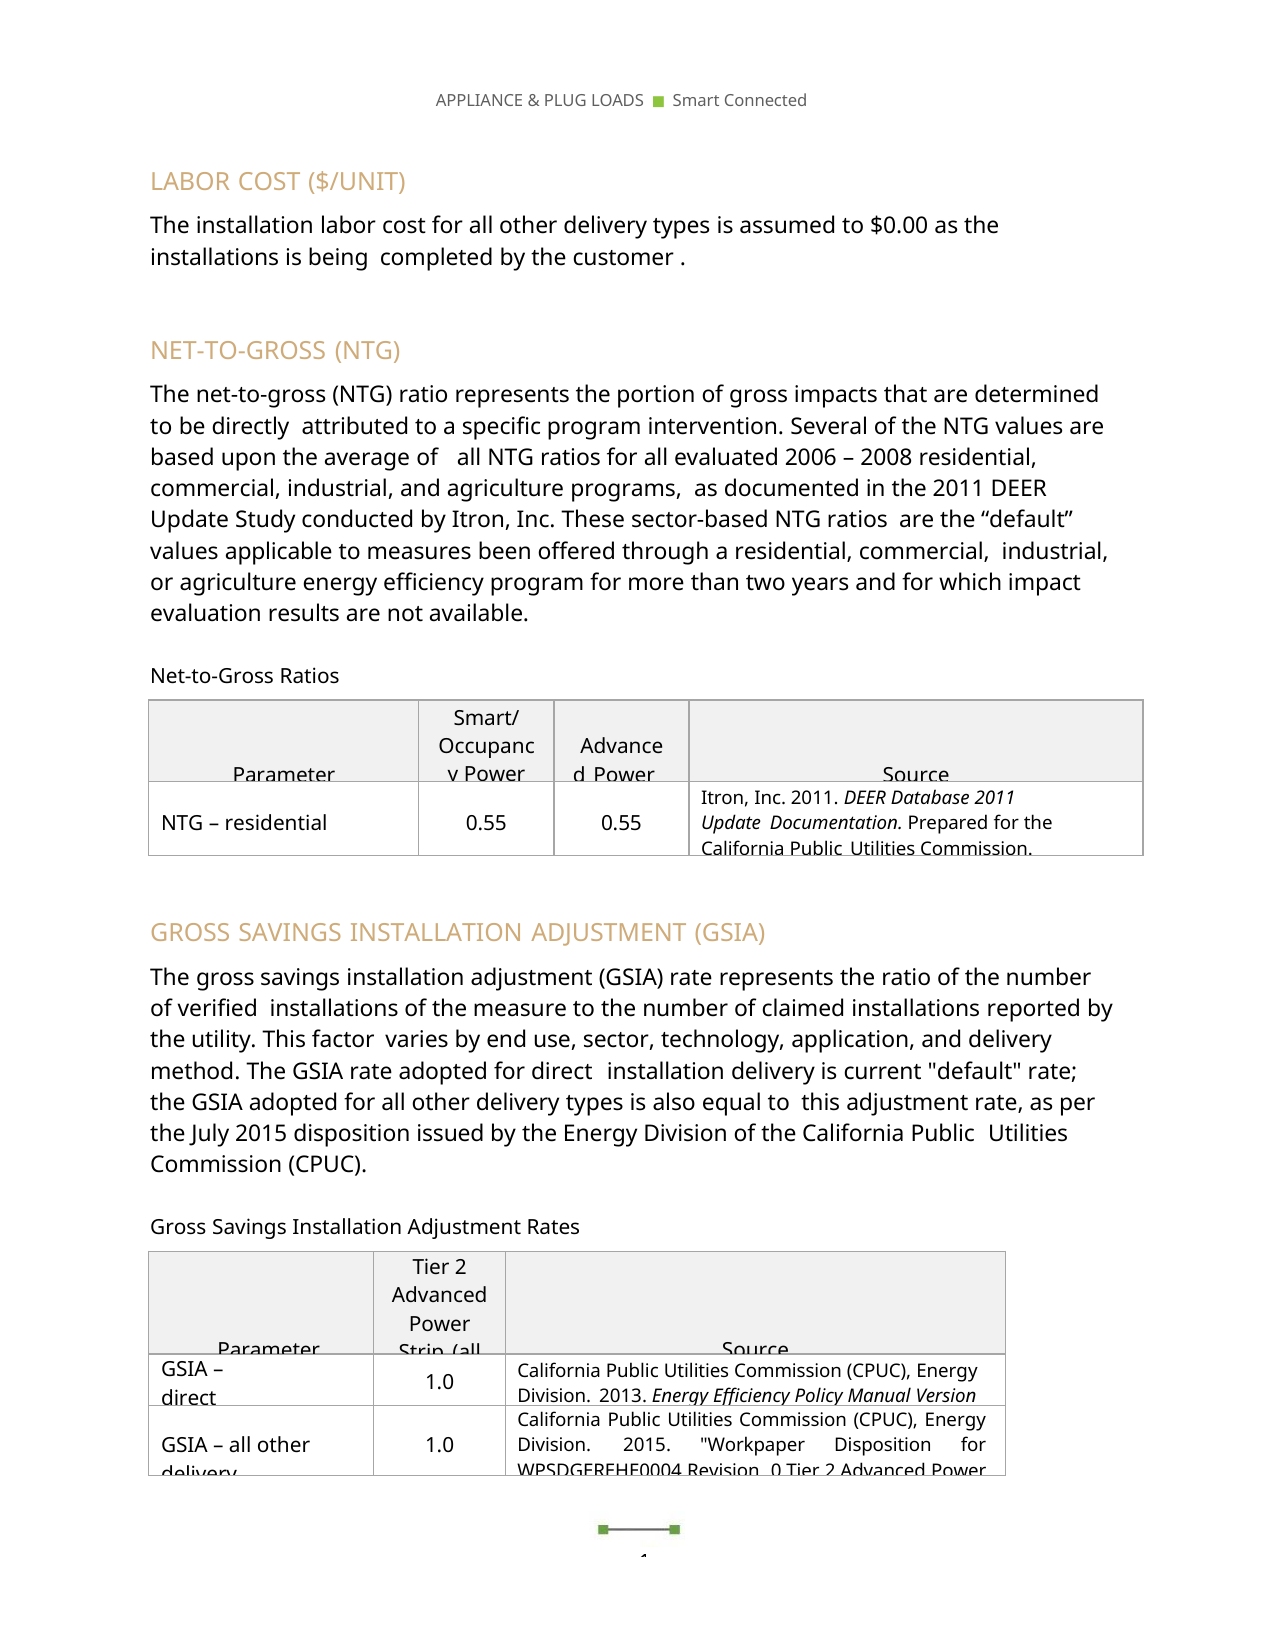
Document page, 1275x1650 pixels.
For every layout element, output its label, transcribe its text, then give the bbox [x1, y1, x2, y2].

table_header Smart/ Occupancy Power Strip [419, 701, 553, 781]
table_header Tier 2 Advanced Power Strip (all types) [374, 1252, 505, 1353]
table_header Parameter [149, 701, 418, 781]
table_cell 1.0 [374, 1406, 505, 1475]
subtitle NET-TO-GROSS (NTG) [150, 332, 1156, 366]
table_header Source [690, 701, 1142, 781]
table_cell California Public Utilities Commission (CPUC), Energy Division. 2015. "Workpaper Disposition for WPSDGEREHE0004 Revision 0 Tier 2 Advanced Power Strips." Issued on July 27. Page 1. [506, 1406, 1005, 1475]
table_cell 0.55 [555, 782, 688, 855]
table_cell GSIA – all other delivery [149, 1406, 373, 1475]
picture [589, 1511, 685, 1547]
text Gross Savings Installation Adjustment Rates [150, 1212, 1156, 1241]
table_cell NTG – residential [149, 782, 418, 855]
subtitle LABOR COST ($/UNIT) [150, 163, 1156, 197]
text The net-to-gross (NTG) ratio represents the portion of gross impacts that are determined to be directly attributed to a specific program intervention. Several of the NTG values are based upon the average of all NTG ratios for all evaluated 2006 – 2008 residential, commercial, industrial, and agriculture programs, as documented in the 2011 DEER Update Study conducted by Itron, Inc. These sector-based NTG ratios are the “default” values applicable to measures been offered through a residential, commercial, industrial, or agriculture energy efficiency program for more than two years and for which impact evaluation results are not available. [150, 378, 1114, 628]
subtitle GROSS SAVINGS INSTALLATION ADJUSTMENT (GSIA) [150, 915, 1156, 949]
text The gross savings installation adjustment (GSIA) rate represents the ratio of the number of verified installations of the measure to the number of claimed installations reported by the utility. This factor varies by end use, sector, technology, application, and delivery method. The GSIA rate adopted for direct installation delivery is current "default" rate; the GSIA adopted for all other delivery types is also equal to this adjustment rate, as per the July 2015 disposition issued by the Energy Division of the California Public Utilities Commission (CPUC). [150, 961, 1114, 1179]
table_cell GSIA – direct installation [149, 1355, 373, 1405]
table_cell 0.55 [419, 782, 553, 855]
table_header Parameter [149, 1252, 373, 1353]
table_header Advanced Power Strip [555, 701, 688, 781]
text Net-to-Gross Ratios [150, 661, 1156, 690]
table_cell 1.0 [374, 1355, 505, 1405]
text The installation labor cost for all other delivery types is assumed to $0.00 as the installations is being completed by the customer . [150, 209, 1114, 272]
table_header Source [506, 1252, 1005, 1353]
table_cell California Public Utilities Commission (CPUC), Energy Division. 2013. Energy Efficiency Policy Manual Version 5. Page 31. [506, 1355, 1005, 1405]
table_cell Itron, Inc. 2011. DEER Database 2011 Update Documentation. Prepared for the California Public Utilities Commission. Page 15-4, Table 15-3. [690, 782, 1142, 855]
